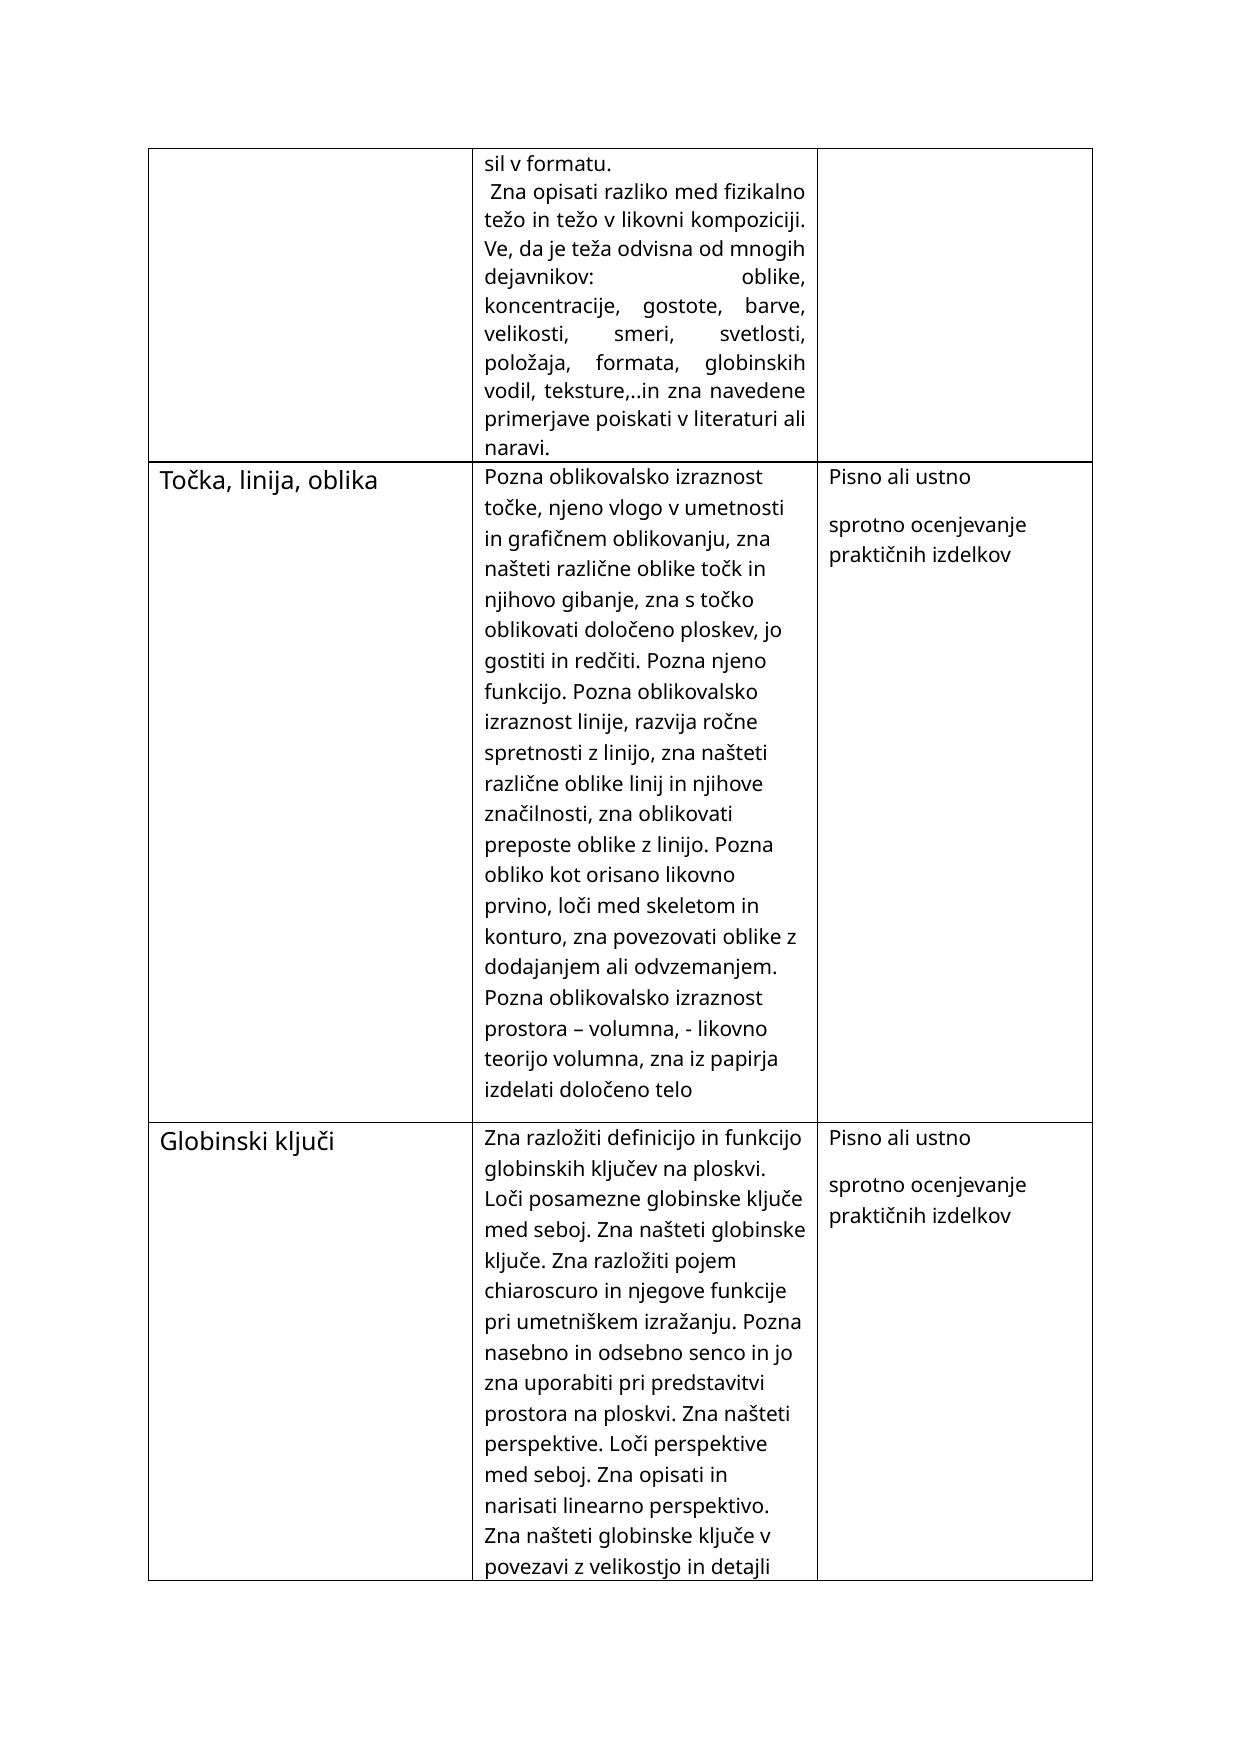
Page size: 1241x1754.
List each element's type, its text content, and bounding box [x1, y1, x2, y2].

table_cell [149, 149, 472, 461]
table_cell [818, 1123, 1092, 1580]
table_cell Globinski ključi [149, 1123, 472, 1580]
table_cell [473, 149, 817, 461]
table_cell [818, 149, 1092, 461]
table_cell Točka, linija, oblika [149, 463, 472, 1122]
table_cell Pozna oblikovalsko izraznost točke, njeno vlogo v umetnosti in grafičnem oblikovanju, zna našteti različne oblike točk in njihovo gibanje, zna s točko oblikovati določeno ploskev, jo gostiti in redčiti. Pozna njeno funkcijo. Pozna oblikovalsko izraznost linije, razvija ročne spretnosti z linijo, zna našteti različne oblike linij in njihove značilnosti, zna oblikovati preposte oblike z linijo. Pozna obliko kot orisano likovno prvino, loči med skeletom in konturo, zna povezovati oblike z dodajanjem ali odvzemanjem. Pozna oblikovalsko izraznost prostora – volumna, - likovno teorijo volumna, zna iz papirja izdelati določeno telo [473, 463, 817, 1122]
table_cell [473, 1123, 817, 1580]
table_cell Pisno ali ustno sprotno ocenjevanje praktičnih izdelkov [818, 463, 1092, 1122]
